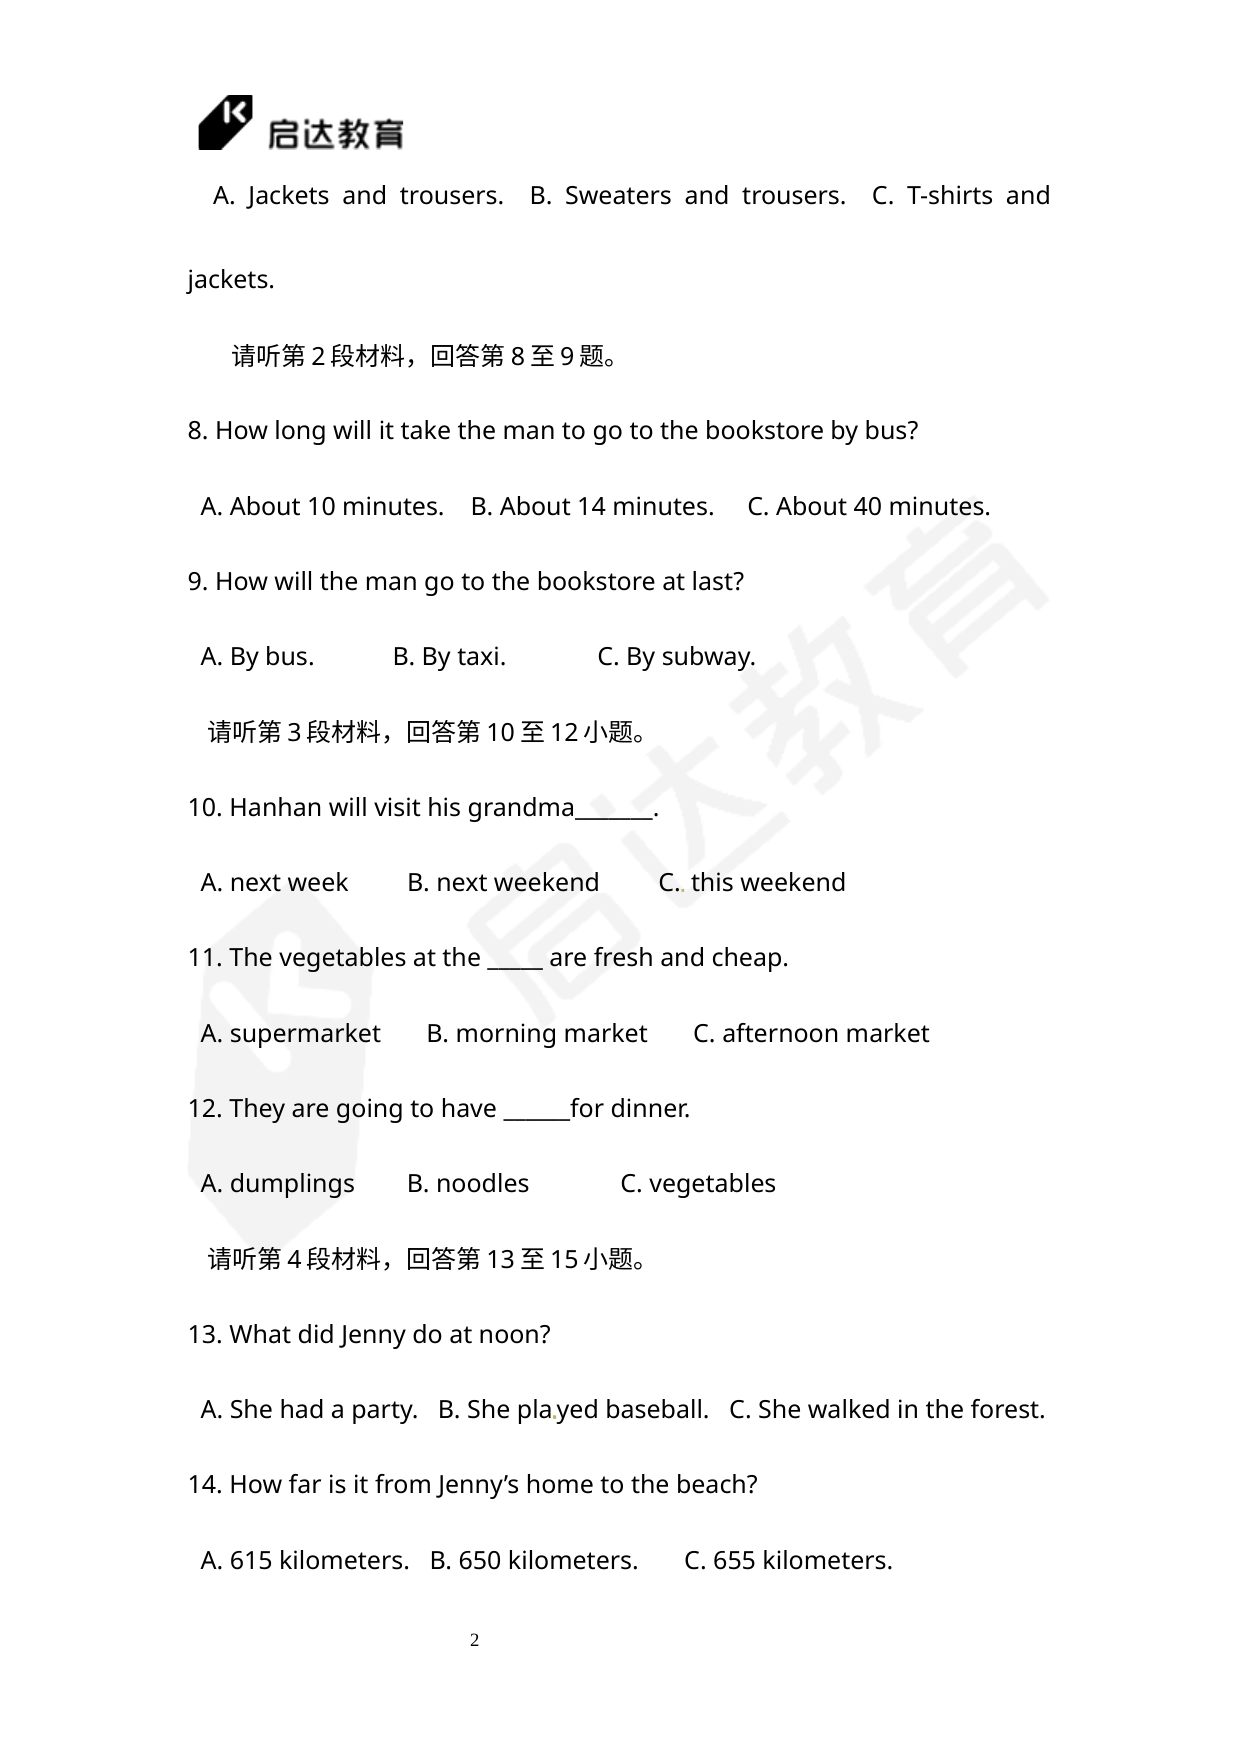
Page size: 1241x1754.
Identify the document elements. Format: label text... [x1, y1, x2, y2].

text 10. Hanhan will visit his grandma_______. [187, 774, 1053, 839]
text 请听第4段材料，回答第13至15小题。 [187, 1225, 1053, 1290]
text 12. They are going to have ______for dinner. [187, 1075, 1053, 1140]
text 请听第2段材料，回答第8至9题。 [187, 322, 1053, 387]
text 14. How far is it from Jenny’s home to the beach? [187, 1452, 1053, 1517]
text A. About 10 minutes. B. About 14 minutes. C. About 40 minutes. [187, 473, 1053, 538]
text A. By bus. B. By taxi. C. By subway. [187, 623, 1053, 688]
text 8. How long will it take the man to go to the bookstore by bus? [187, 397, 1053, 462]
picture [198, 95, 404, 150]
text 9. How will the man go to the bookstore at last? [187, 548, 1053, 613]
text A. supermarket B. morning market C. afternoon market [187, 1000, 1053, 1065]
text A. 615 kilometers. B. 650 kilometers. C. 655 kilometers. [187, 1527, 1053, 1592]
text A. She had a party. B. She played baseball. C. She walked in the forest. [187, 1376, 1053, 1441]
text A. dumplings B. noodles C. vegetables [187, 1150, 1053, 1215]
text A. Jackets and trousers. B. Sweaters and trousers. C. T-shirts and jackets. [187, 162, 1053, 311]
text 13. What did Jenny do at noon? [187, 1301, 1053, 1366]
text 11. The vegetables at the _____ are fresh and cheap. [187, 924, 1053, 989]
text 请听第3段材料，回答第10至12小题。 [187, 698, 1053, 763]
text A. next week B. next weekend C. this weekend [187, 849, 1053, 914]
